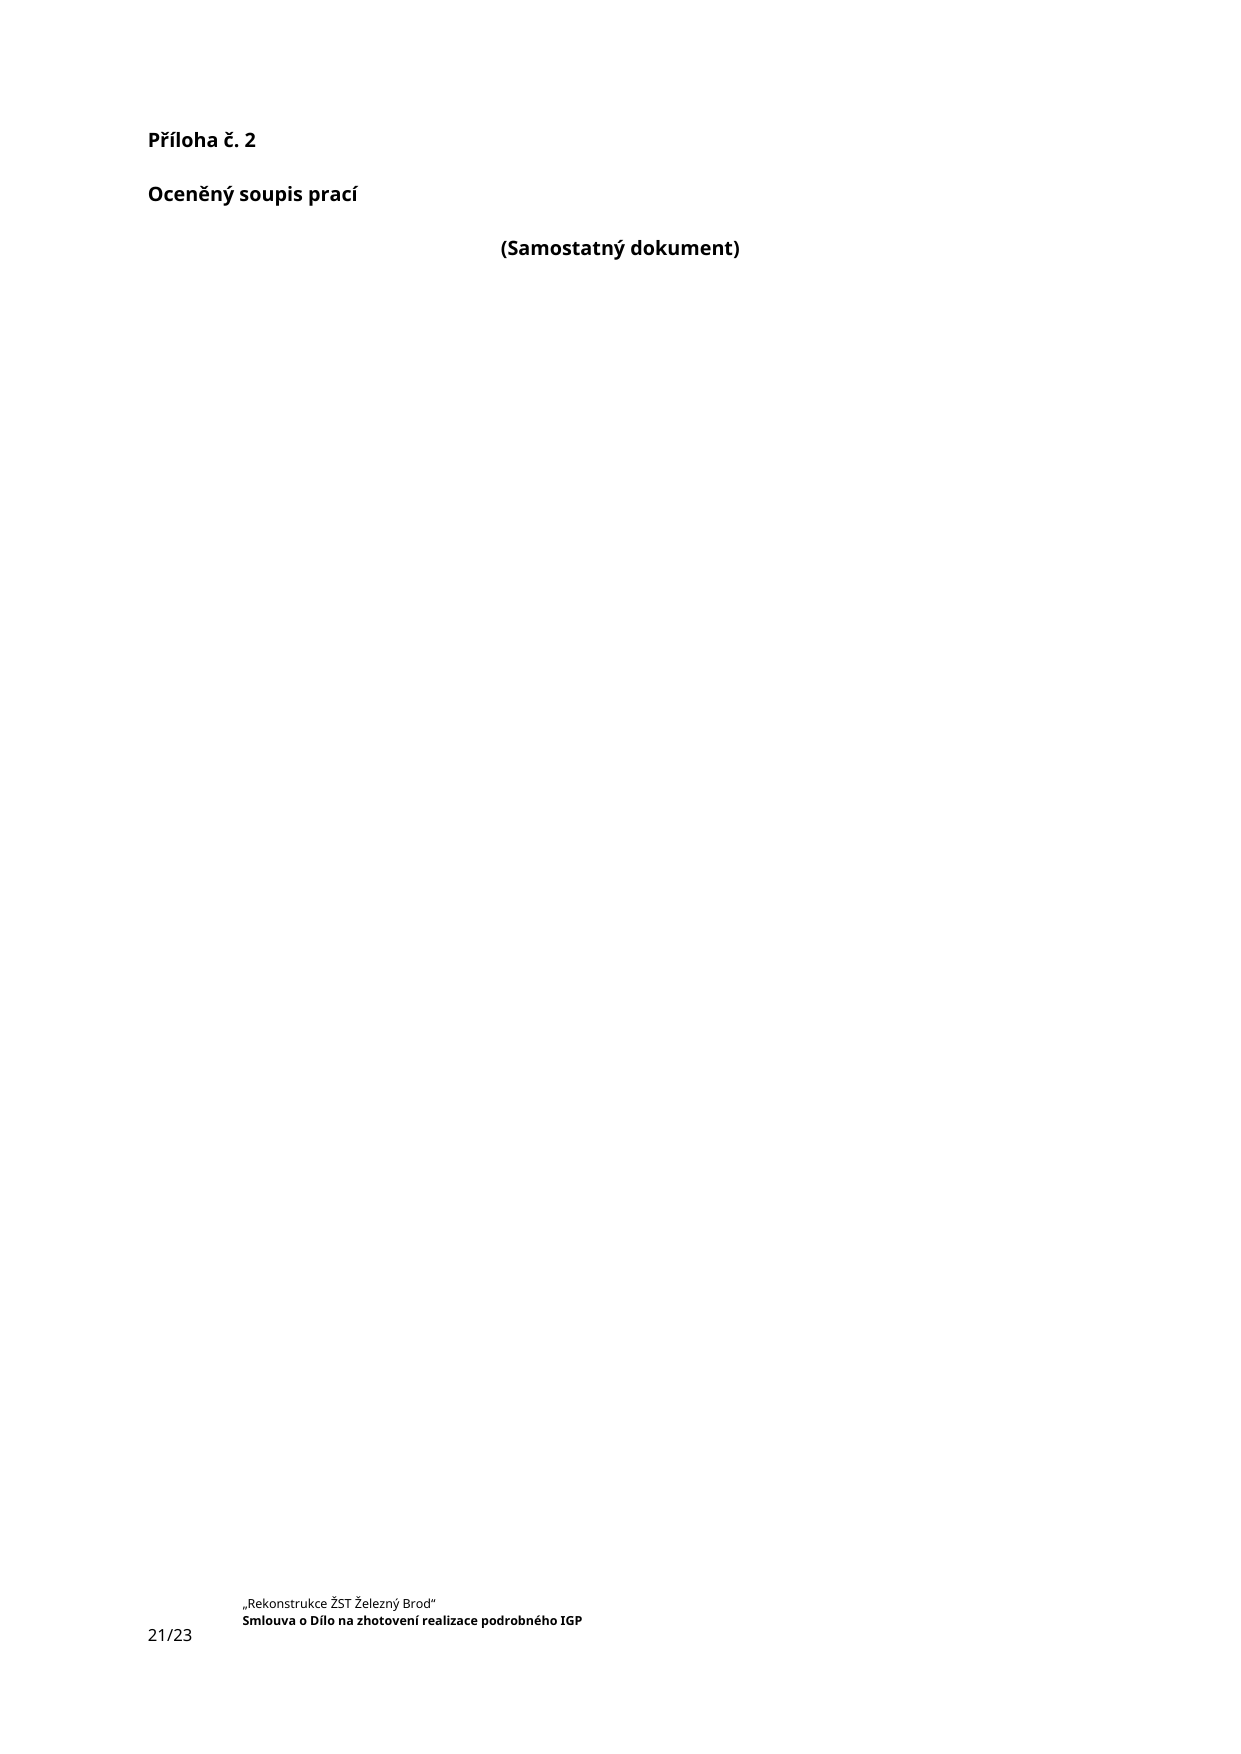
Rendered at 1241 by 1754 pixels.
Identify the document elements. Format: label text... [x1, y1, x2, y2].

text Příloha č. 2 [148, 126, 1092, 153]
text (Samostatný dokument) [148, 234, 1092, 261]
text Oceněný soupis prací [148, 180, 1092, 207]
